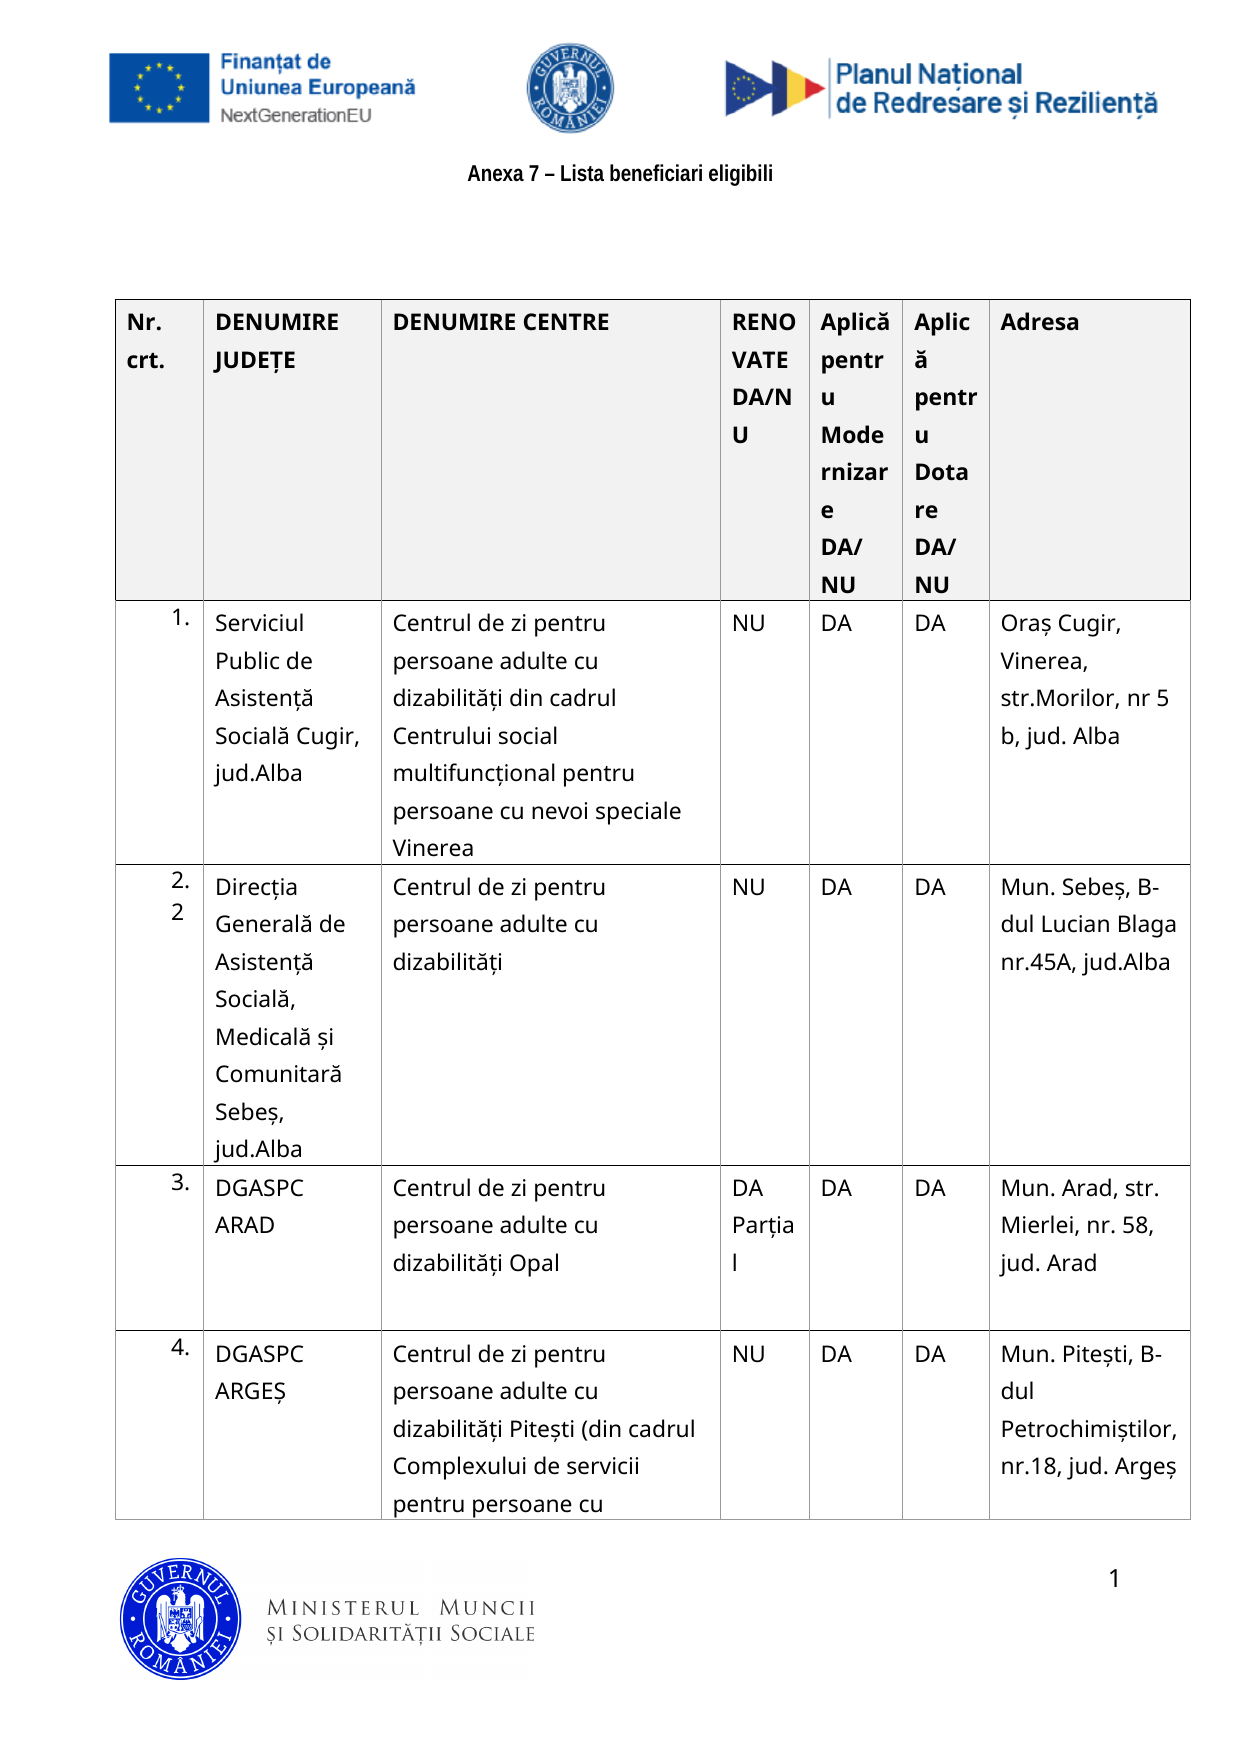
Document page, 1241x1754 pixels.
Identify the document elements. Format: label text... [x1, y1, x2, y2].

table_cell Mun. Arad, str. Mierlei, nr. 58, jud. Arad [990, 1166, 1190, 1330]
table_cell [116, 601, 203, 863]
table_cell NU [721, 865, 809, 1164]
table_header Aplică pentru Modernizare DA/NU [810, 300, 902, 600]
table_cell Serviciul Public de Asistență Socială Cugir, jud.Alba [204, 601, 381, 863]
table_header Nr. crt. [116, 300, 203, 600]
table_cell DA [810, 1166, 902, 1330]
table_cell DA [810, 865, 902, 1164]
table_cell DA [903, 1331, 989, 1519]
table_cell DA [810, 1331, 902, 1519]
table_header DENUMIRE JUDEȚE [204, 300, 381, 600]
table_cell DGASPC ARGEȘ [204, 1331, 381, 1519]
table_header Aplică pentru Dotare DA/NU [903, 300, 989, 600]
table_cell Direcția Generală de Asistență Socială, Medicală și Comunitară Sebeș, jud.Alba [204, 865, 381, 1164]
table_cell [116, 1331, 203, 1519]
table_cell Centrul de zi pentru persoane adulte cu dizabilități [382, 865, 720, 1164]
table_cell DA [903, 601, 989, 863]
table_cell DA Parțial [721, 1166, 809, 1330]
table_cell [116, 1166, 203, 1330]
table_cell Centrul de zi pentru persoane adulte cu dizabilități Opal [382, 1166, 720, 1330]
table_cell DA [903, 1166, 989, 1330]
table_cell NU [721, 601, 809, 863]
table_cell Mun. Pitești, B-dul Petrochimiștilor, nr.18, jud. Argeș [990, 1331, 1190, 1519]
table_header Adresa [990, 300, 1190, 600]
table_cell 222 [116, 865, 203, 1164]
table_header RENOVATE DA/NU [721, 300, 809, 600]
picture [56, 23, 1164, 154]
table_cell Centrul de zi pentru persoane adulte cu dizabilități Pitești (din cadrul Complexului de servicii pentru persoane cu dizabilități Pitești) [382, 1331, 720, 1519]
table_header DENUMIRE CENTRE [382, 300, 720, 600]
table_cell DA [903, 865, 989, 1164]
table_cell NU [721, 1331, 809, 1519]
table_cell Centrul de zi pentru persoane adulte cu dizabilități din cadrul Centrului social multifuncțional pentru persoane cu nevoi speciale Vinerea [382, 601, 720, 863]
table_cell Oraș Cugir, Vinerea, str.Morilor, nr 5 b, jud. Alba [990, 601, 1190, 863]
table_cell DA [810, 601, 902, 863]
subtitle Anexa 7 – Lista beneficiari eligibili [118, 149, 1122, 186]
picture [118, 1556, 534, 1681]
table_cell Mun. Sebeș, B-dul Lucian Blaga nr.45A, jud.Alba [990, 865, 1190, 1164]
table_cell DGASPC ARAD [204, 1166, 381, 1330]
